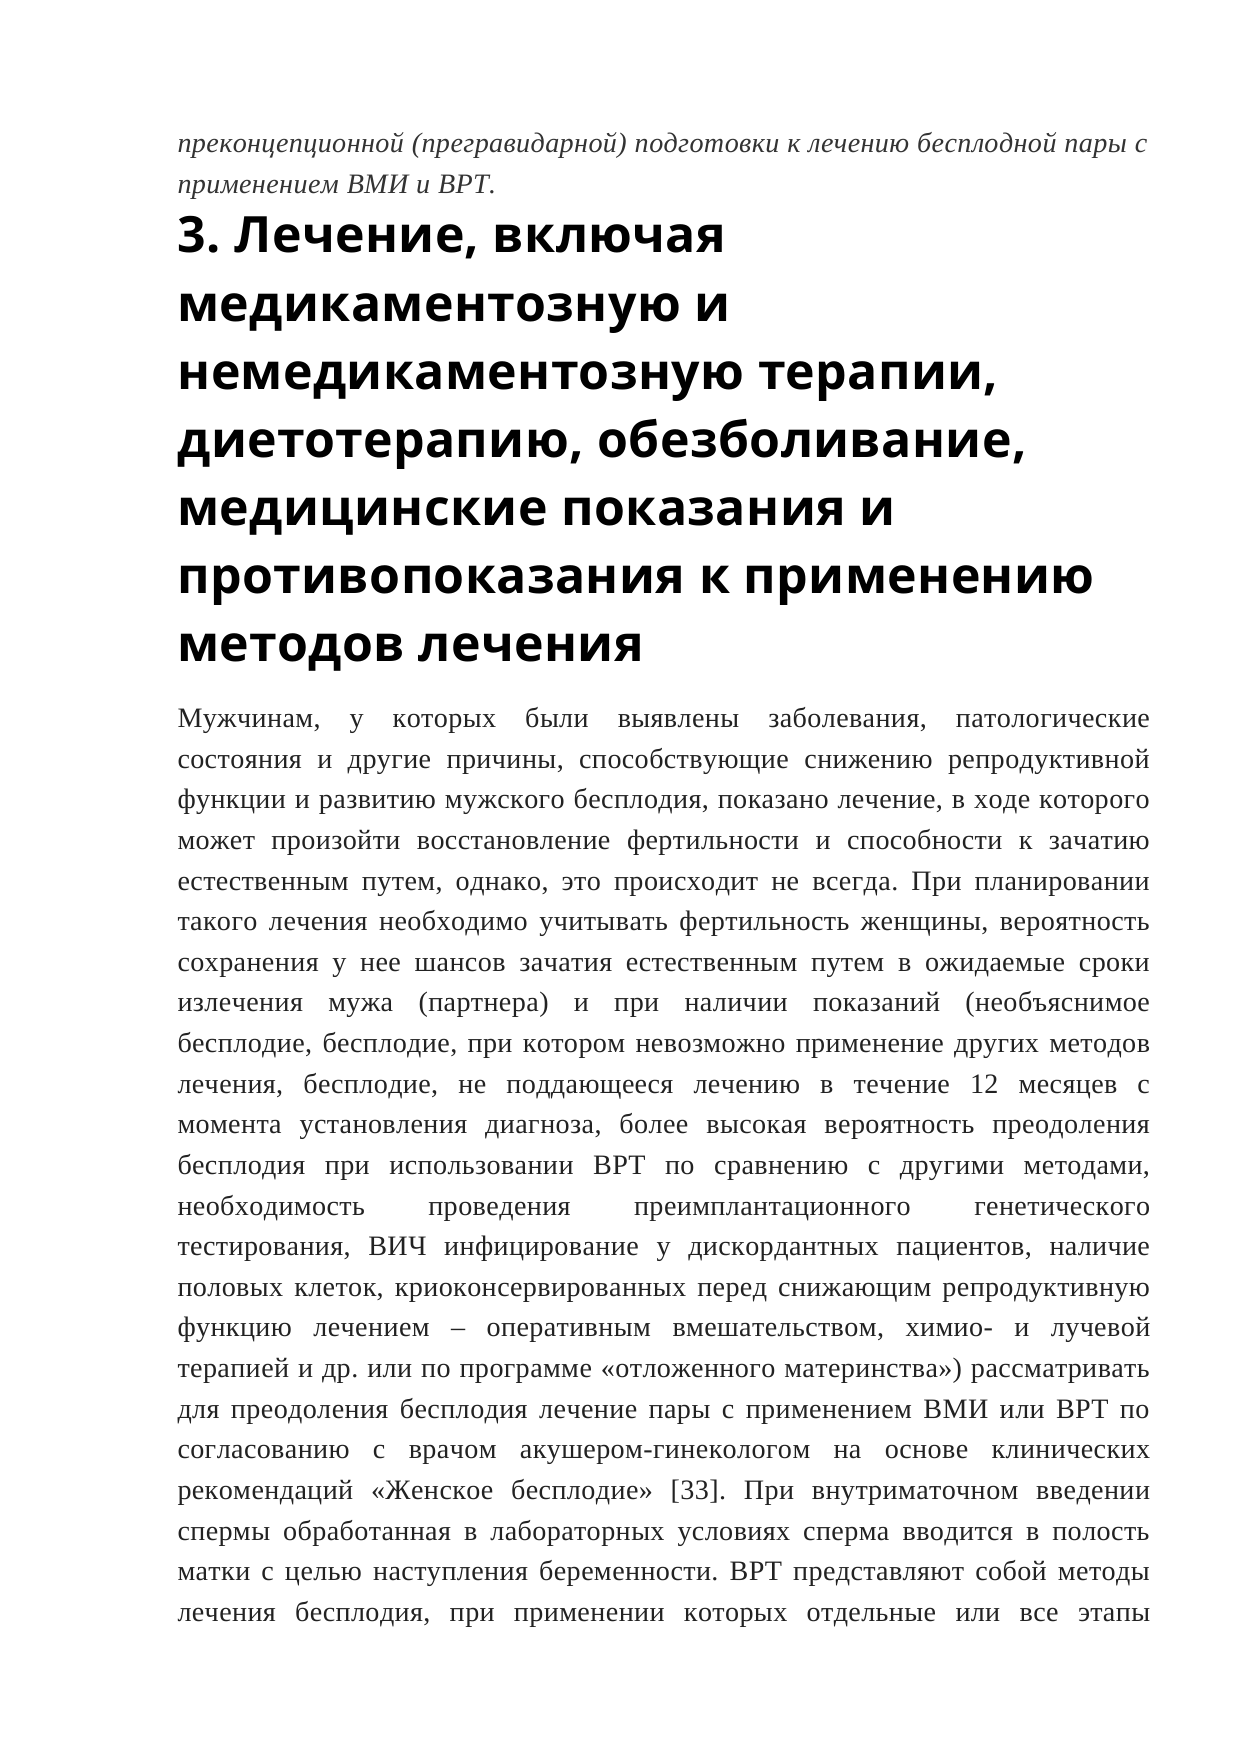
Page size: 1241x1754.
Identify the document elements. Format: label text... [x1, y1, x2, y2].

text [177, 118, 1152, 199]
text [177, 693, 1152, 1627]
text 3. Лечение, включая медикаментозную и немедикаментозную терапии, диетотерапию, обезболивание, медицинские показания и противопоказания к применению методов лечения [177, 199, 1152, 676]
